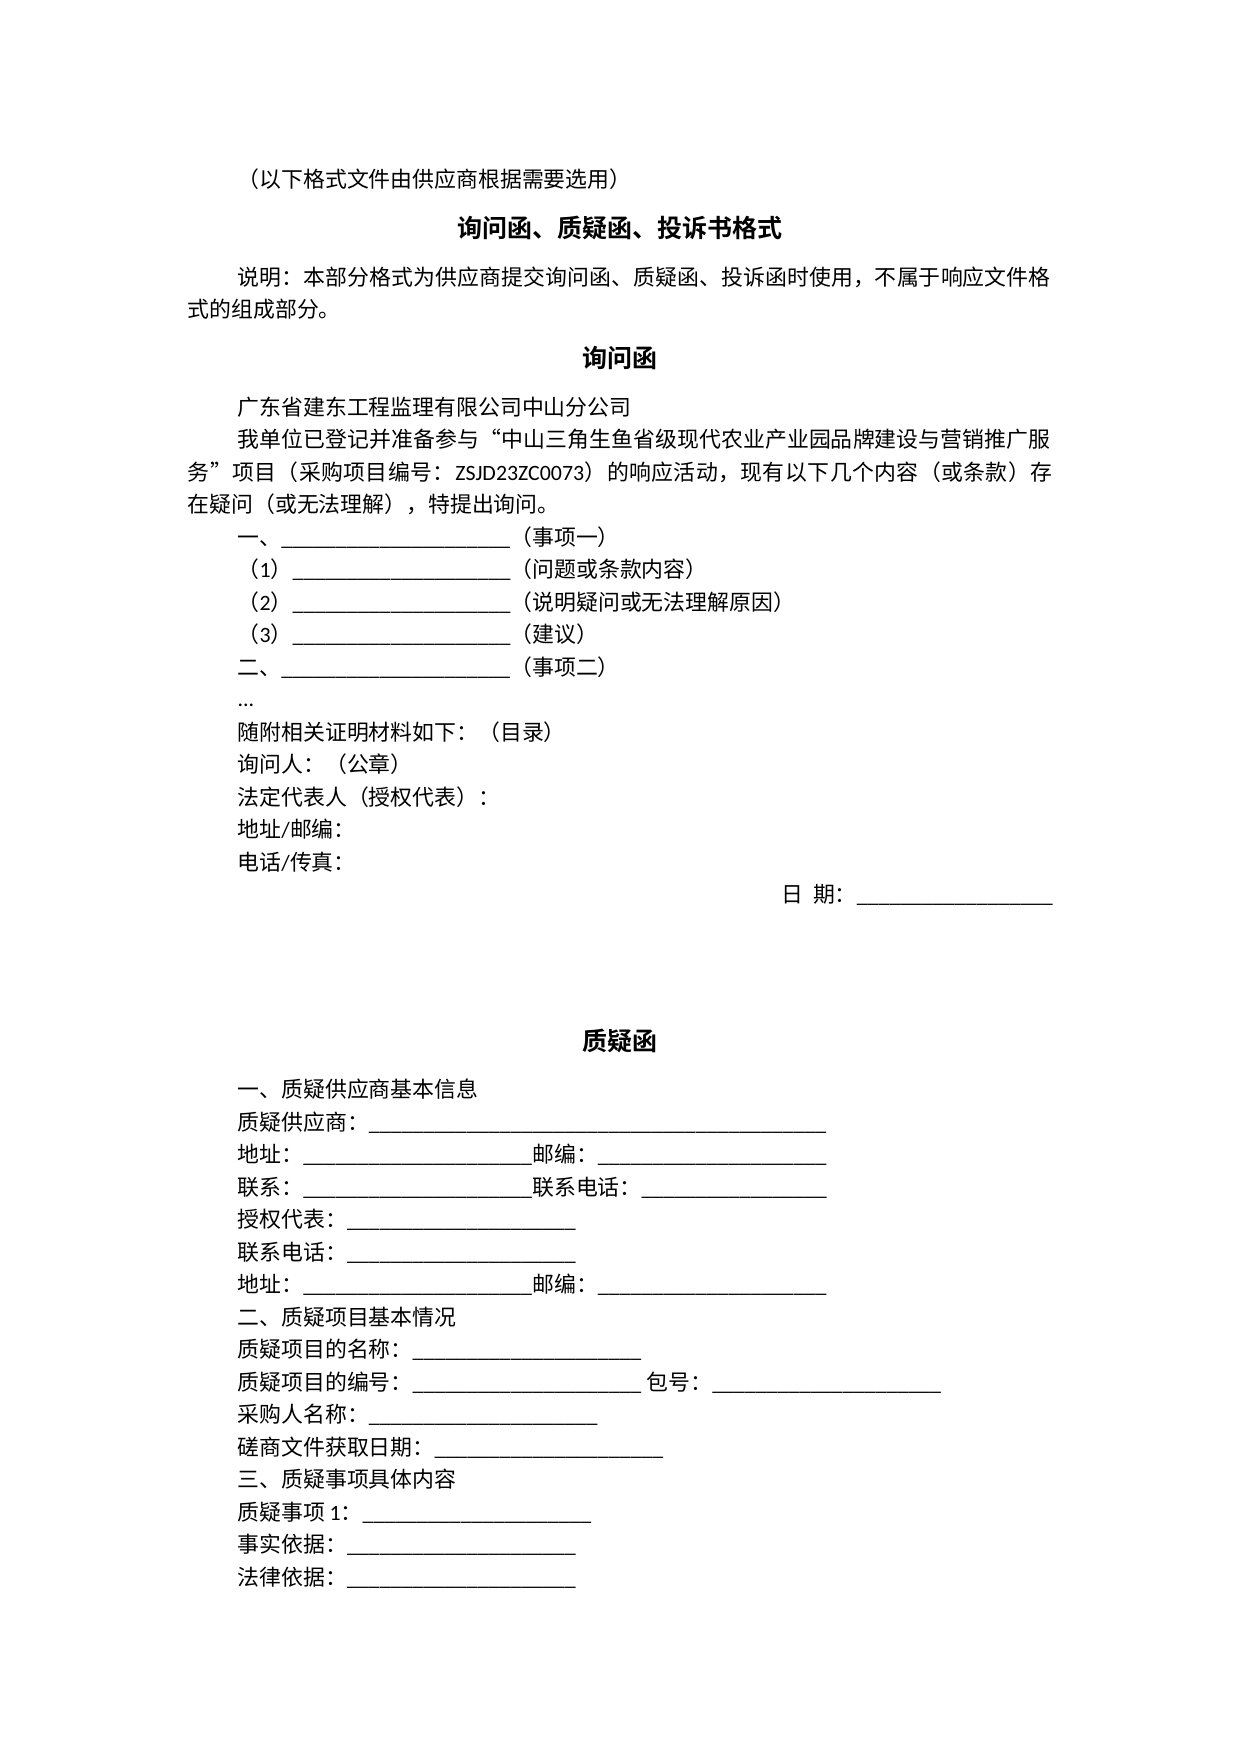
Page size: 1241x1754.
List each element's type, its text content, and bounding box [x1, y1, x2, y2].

text 随附相关证明材料如下：（目录） [187, 714, 1053, 747]
text 质疑项目的编号：_____________________ 包号：_____________________ [187, 1364, 1053, 1397]
text 一、质疑供应商基本信息 [187, 1072, 1053, 1104]
text 三、质疑事项具体内容 [187, 1462, 1053, 1494]
text 事实依据：_____________________ [187, 1527, 1053, 1559]
text （3）____________________（建议） [187, 617, 1053, 649]
text 质疑项目的名称：_____________________ [187, 1332, 1053, 1364]
text 地址：_____________________邮编：_____________________ [187, 1267, 1053, 1299]
text 联系：_____________________联系电话：_________________ [187, 1169, 1053, 1202]
text 地址/邮编： [187, 812, 1053, 844]
text 地址：_____________________邮编：_____________________ [187, 1137, 1053, 1169]
text 电话/传真： [187, 844, 1053, 877]
text 质疑函 [187, 1007, 1053, 1072]
text 询问人：（公章） [187, 747, 1053, 779]
text 一、_____________________（事项一） [187, 519, 1053, 552]
text 质疑事项1：_____________________ [187, 1494, 1053, 1527]
text ... [187, 682, 1053, 714]
text 二、质疑项目基本情况 [187, 1299, 1053, 1332]
text 质疑供应商：__________________________________________ [187, 1104, 1053, 1137]
text 广东省建东工程监理有限公司中山分公司 [187, 389, 1053, 422]
text （2）____________________（说明疑问或无法理解原因） [187, 584, 1053, 617]
text 磋商文件获取日期：_____________________ [187, 1429, 1053, 1462]
text 询问函、质疑函、投诉书格式 [187, 194, 1053, 259]
text （1）____________________（问题或条款内容） [187, 552, 1053, 584]
text （以下格式文件由供应商根据需要选用） [187, 162, 1053, 194]
text 授权代表：_____________________ [187, 1202, 1053, 1234]
text 我单位已登记并准备参与“中山三角生鱼省级现代农业产业园品牌建设与营销推广服务”项目（采购项目编号：ZSJD23ZC0073）的响应活动，现有以下几个内容（或条款）存在疑问（或无法理解），特提出询问。 [187, 422, 1053, 519]
text 法定代表人（授权代表）： [187, 779, 1053, 812]
text 询问函 [187, 324, 1053, 389]
text 法律依据：_____________________ [187, 1559, 1053, 1592]
text 联系电话：_____________________ [187, 1234, 1053, 1267]
text 采购人名称：_____________________ [187, 1397, 1053, 1429]
text 二、_____________________（事项二） [187, 649, 1053, 682]
text 说明：本部分格式为供应商提交询问函、质疑函、投诉函时使用，不属于响应文件格式的组成部分。 [187, 259, 1053, 324]
text 日 期：__________________ [187, 877, 1053, 909]
